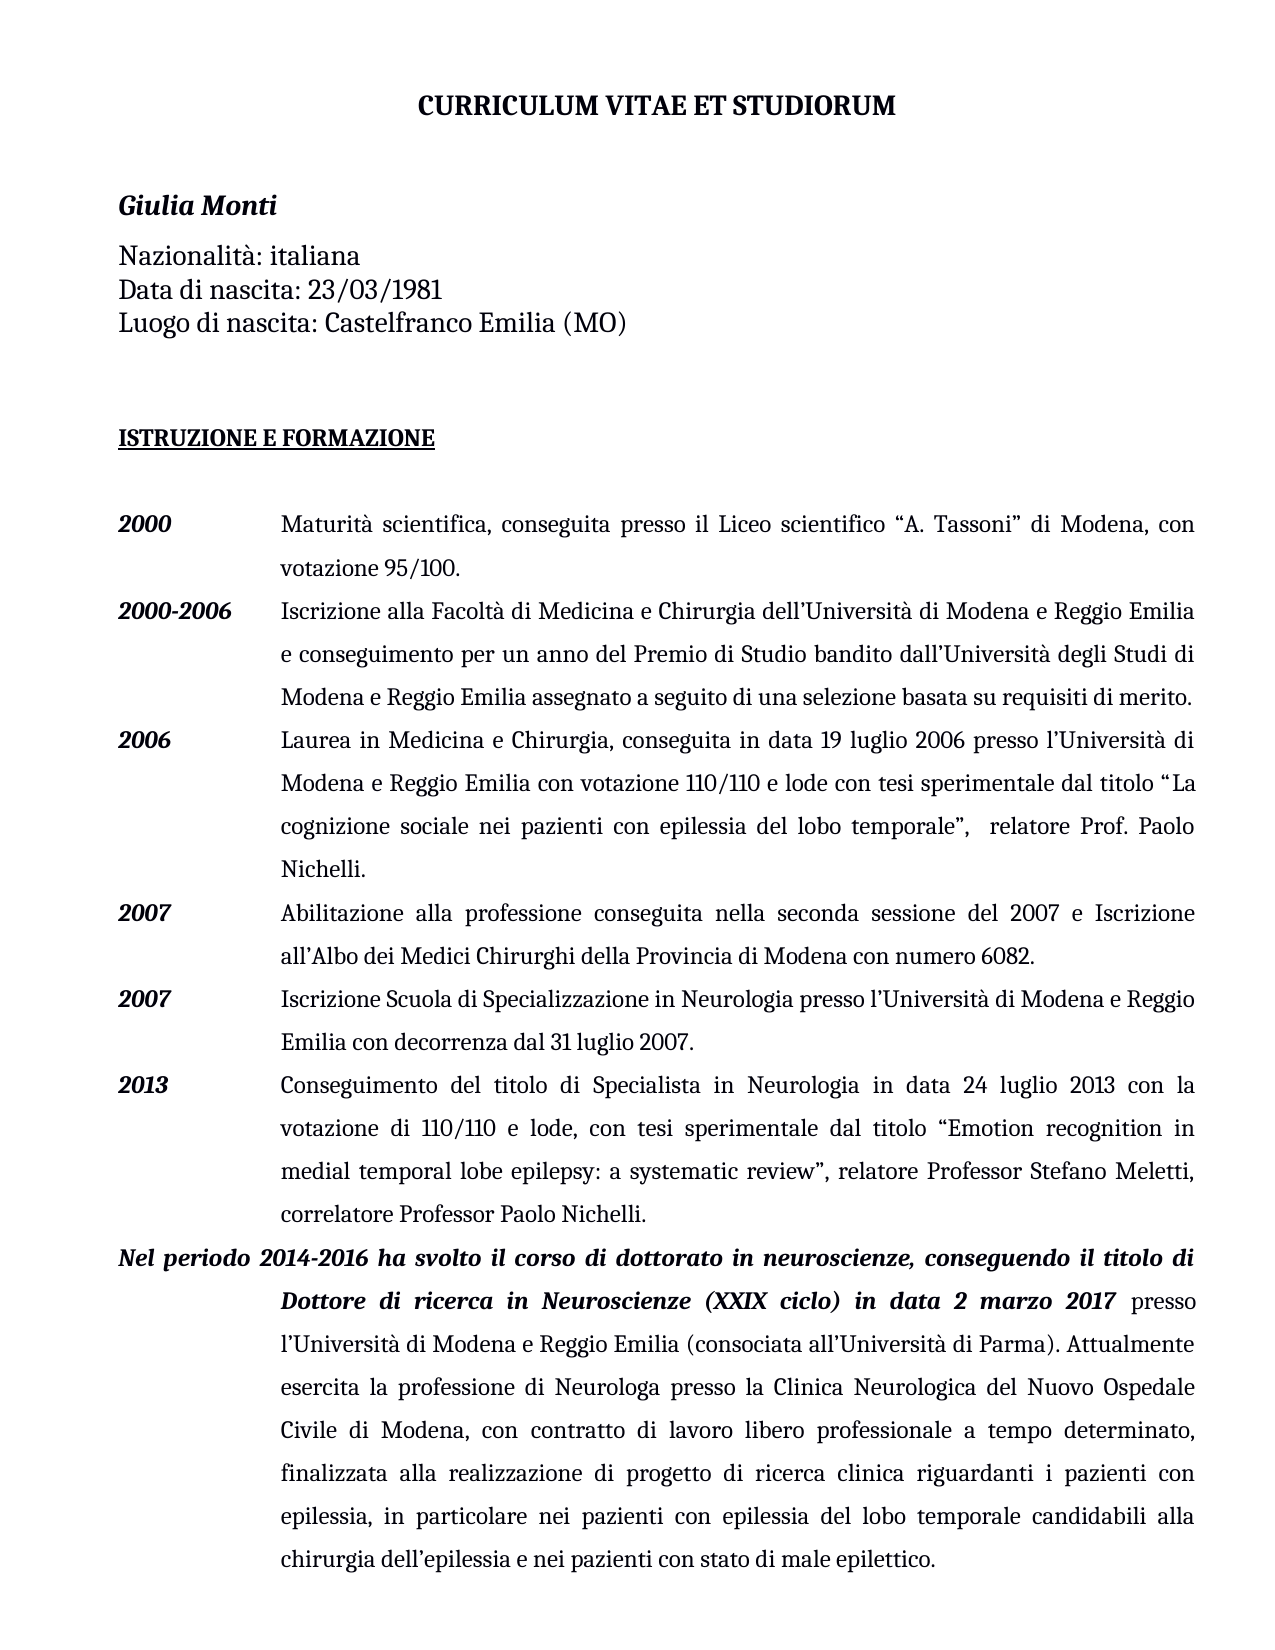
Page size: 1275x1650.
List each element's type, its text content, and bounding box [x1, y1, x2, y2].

text 2006 Laurea in Medicina e Chirurgia, conseguita in data 19 luglio 2006 presso l’Università di Modena e Reggio Emilia con votazione 110/110 e lode con tesi sperimentale dal titolo “La cognizione sociale nei pazienti con epilessia del lobo temporale”, relatore Prof. Paolo Nichelli. [118, 726, 1196, 884]
text 2007 Abilitazione alla professione conseguita nella seconda sessione del 2007 e Iscrizione all’Albo dei Medici Chirurghi della Provincia di Modena con numero 6082. [118, 898, 1196, 970]
text Nel periodo 2014-2016 ha svolto il corso di dottorato in neuroscienze, conseguendo il titolo di Dottore di ricerca in Neuroscienze (XXIX ciclo) in data 2 marzo 2017 presso l’Università di Modena e Reggio Emilia (consociata all’Università di Parma). Attualmente esercita la professione di Neurologa presso la Clinica Neurologica del Nuovo Ospedale Civile di Modena, con contratto di lavoro libero professionale a tempo determinato, finalizzata alla realizzazione di progetto di ricerca clinica riguardanti i pazienti con epilessia, in particolare nei pazienti con epilessia del lobo temporale candidabili alla chirurgia dell’epilessia e nei pazienti con stato di male epilettico. [118, 1243, 1196, 1574]
text 2007 Iscrizione Scuola di Specializzazione in Neurologia presso l’Università di Modena e Reggio Emilia con decorrenza dal 31 luglio 2007. [118, 985, 1196, 1057]
text 2000 Maturità scientifica, conseguita presso il Liceo scientifico “A. Tassoni” di Modena, con votazione 95/100. [118, 510, 1196, 582]
text Giulia Monti [118, 189, 1196, 223]
text ISTRUZIONE E FORMAZIONE [118, 424, 1196, 453]
text Data di nascita: 23/03/1981 [118, 273, 1196, 307]
text 2013 Conseguimento del titolo di Specialista in Neurologia in data 24 luglio 2013 con la votazione di 110/110 e lode, con tesi sperimentale dal titolo “Emotion recognition in medial temporal lobe epilepsy: a systematic review”, relatore Professor Stefano Meletti, correlatore Professor Paolo Nichelli. [118, 1071, 1196, 1229]
text Luogo di nascita: Castelfranco Emilia (MO) [118, 307, 1196, 340]
text 2000-2006 Iscrizione alla Facoltà di Medicina e Chirurgia dell’Università di Modena e Reggio Emilia e conseguimento per un anno del Premio di Studio bandito dall’Università degli Studi di Modena e Reggio Emilia assegnato a seguito di una selezione basata su requisiti di merito. [118, 597, 1196, 712]
text CURRICULUM VITAE ET STUDIORUM [118, 89, 1196, 122]
text Nazionalità: italiana [118, 239, 1196, 273]
